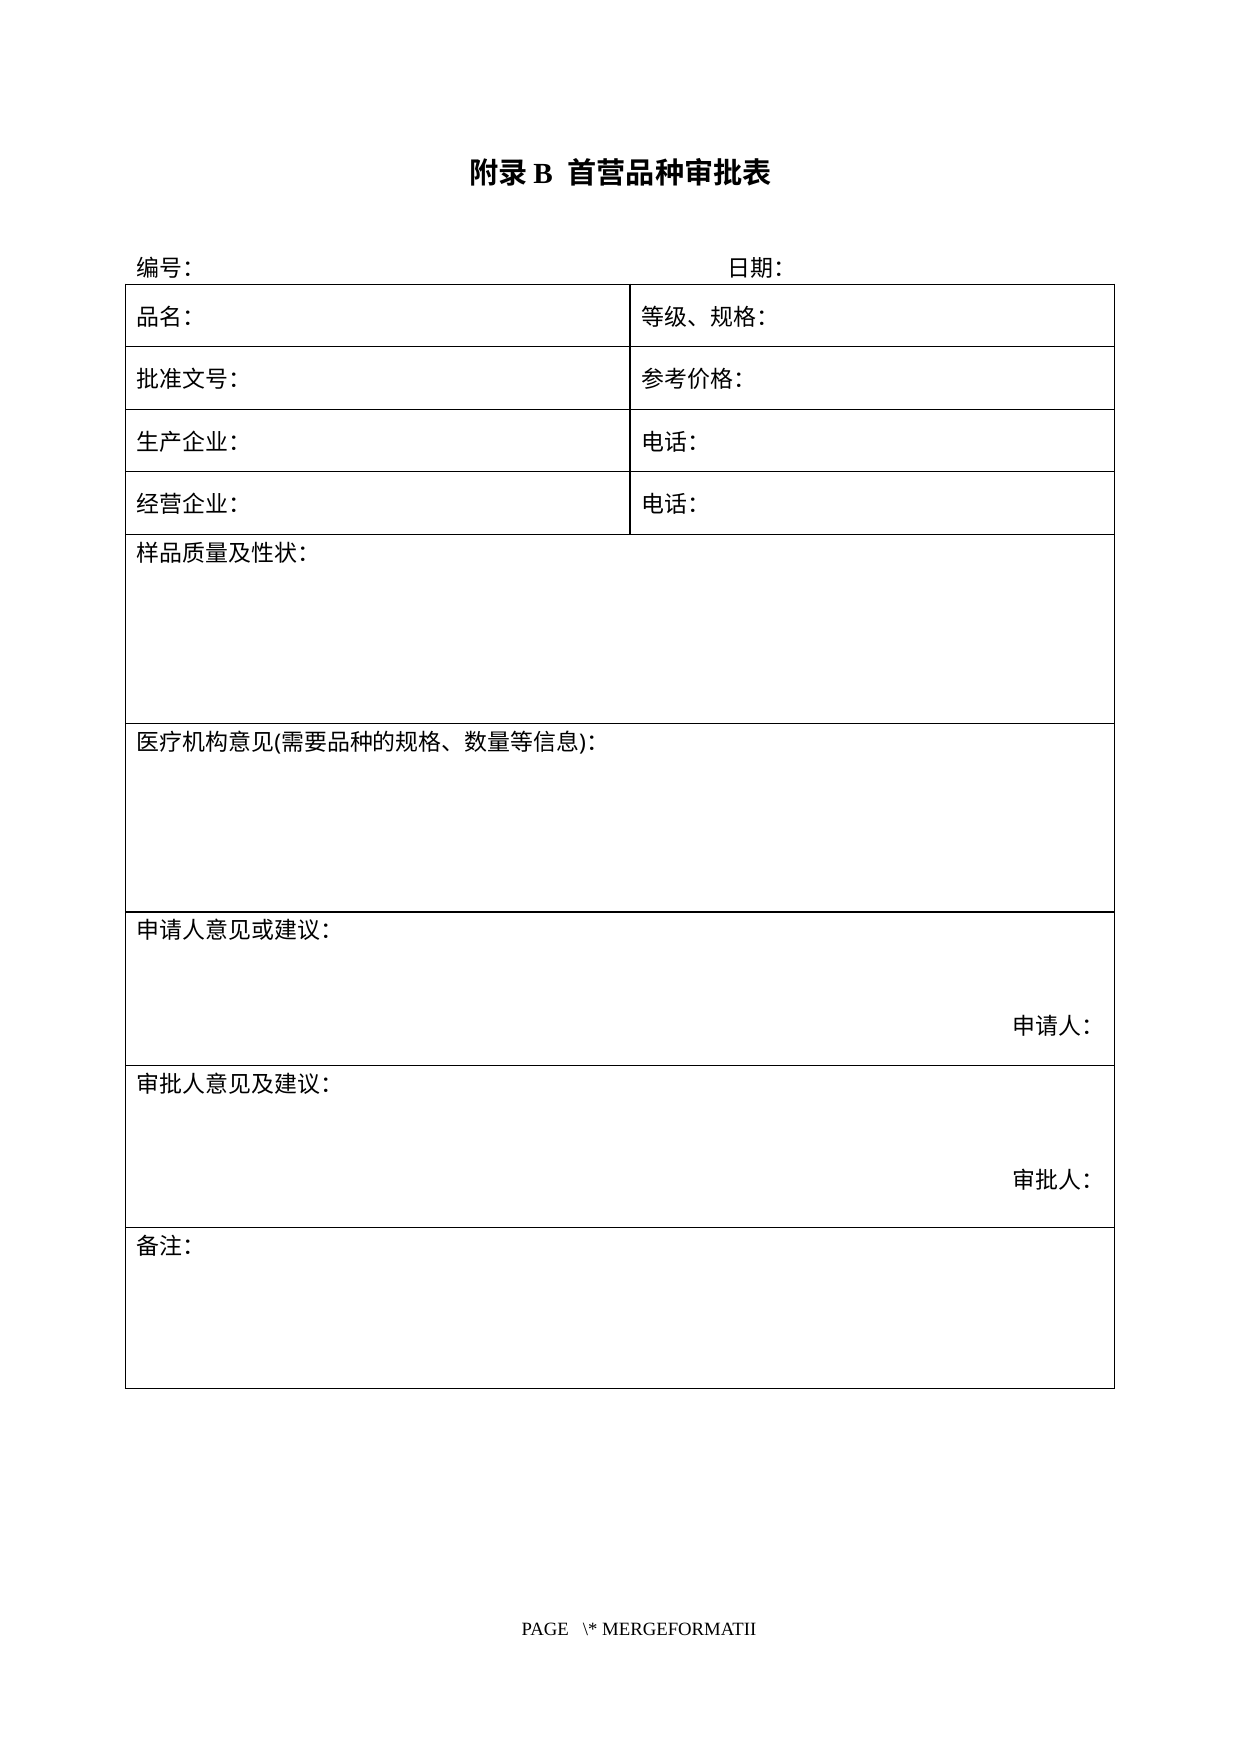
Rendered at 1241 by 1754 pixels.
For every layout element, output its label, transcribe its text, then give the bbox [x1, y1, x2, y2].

table_cell 审批人意见及建议： 审批人： [126, 1066, 1114, 1227]
table_cell 电话： [631, 410, 1114, 471]
table_cell 品名： [126, 285, 629, 346]
table_cell 批准文号： [126, 347, 629, 408]
table_cell 医疗机构意见(需要品种的规格、数量等信息)： [126, 724, 1114, 911]
table_cell 电话： [631, 472, 1114, 533]
table_cell 申请人意见或建议： 申请人： [126, 913, 1114, 1065]
table_cell 等级、规格： [631, 285, 1114, 346]
table_cell 生产企业： [126, 410, 629, 471]
subtitle 附录B 首营品种审批表 [187, 150, 1053, 192]
table_cell 样品质量及性状： [126, 535, 1114, 722]
table_header 日期： [579, 250, 1115, 283]
table_cell 备注： [126, 1228, 1114, 1388]
table_header 编号： [125, 250, 578, 283]
table_cell 经营企业： [126, 472, 629, 533]
table_cell 参考价格： [631, 347, 1114, 408]
